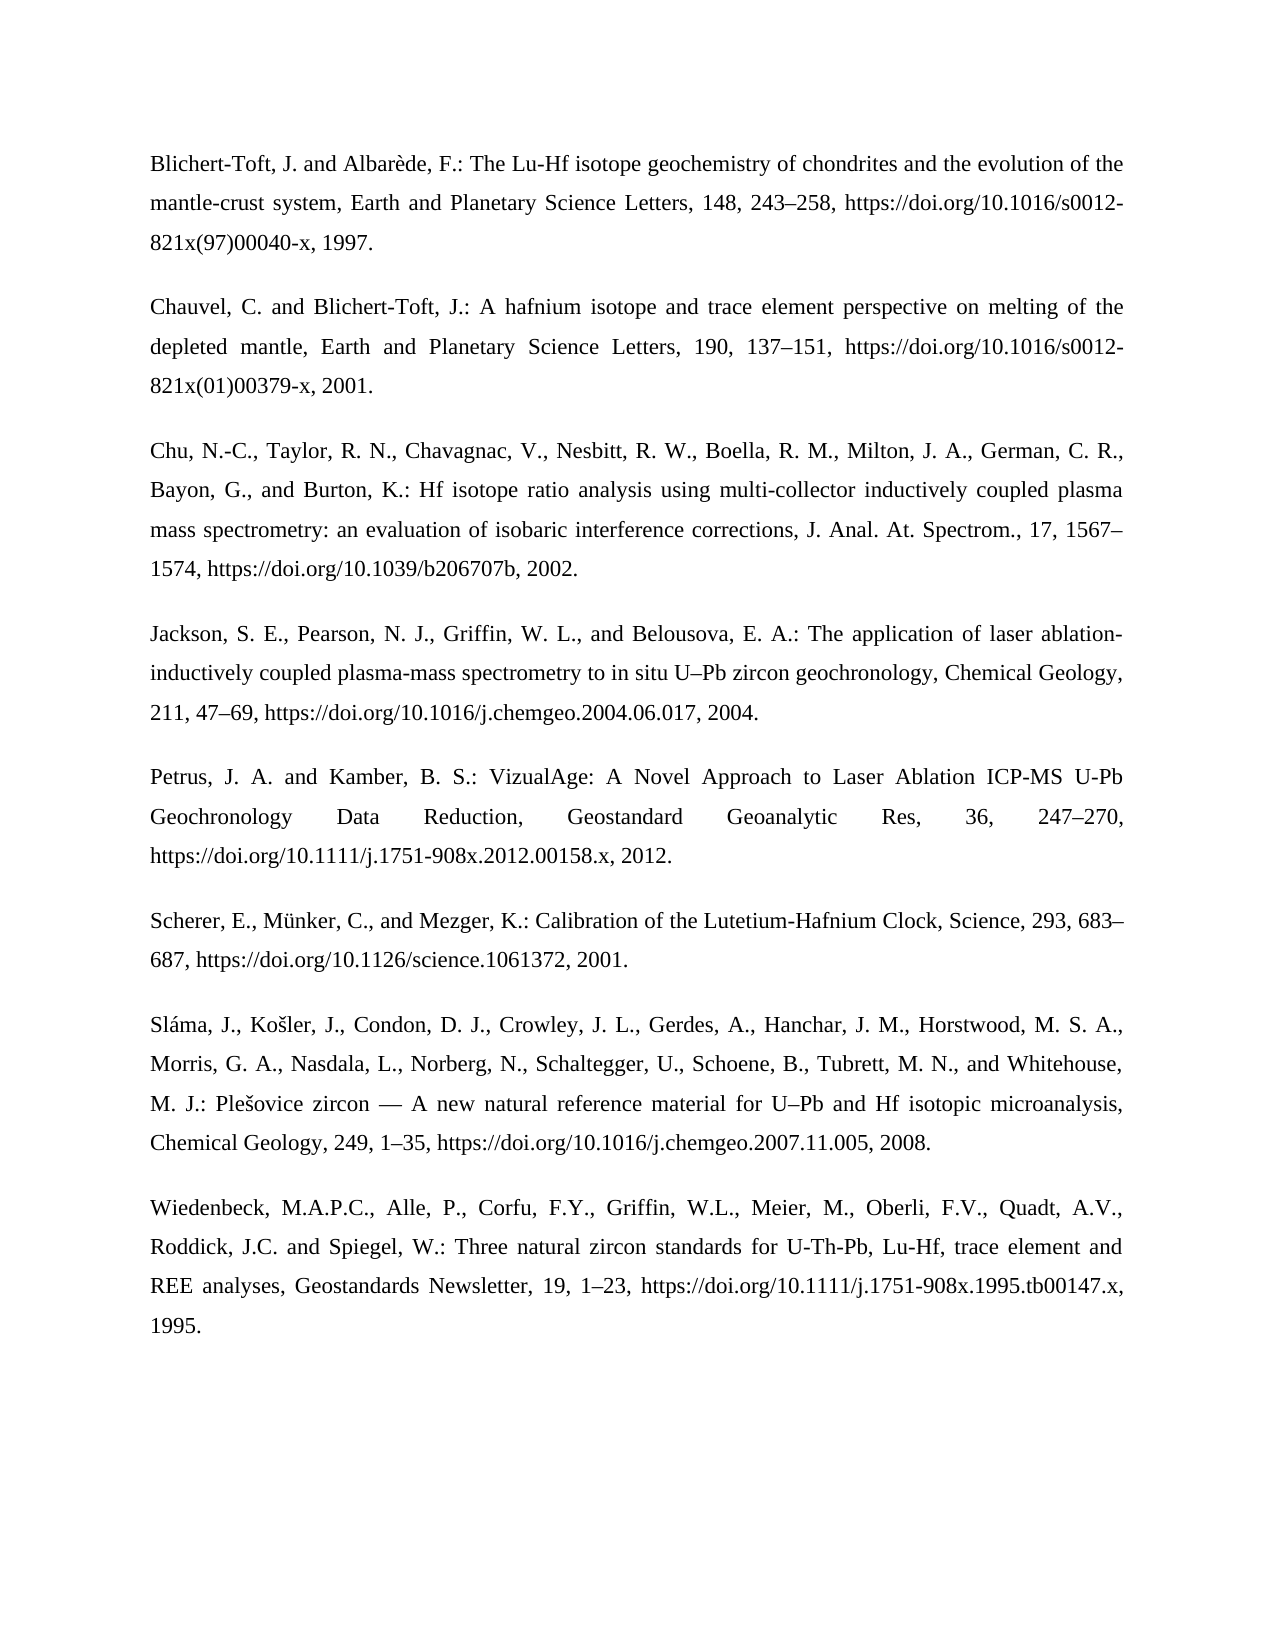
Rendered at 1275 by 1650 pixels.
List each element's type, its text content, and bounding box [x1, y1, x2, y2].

text Scherer, E., Münker, C., and Mezger, K.: Calibration of the Lutetium-Hafnium Clock, Science, 293, 683–687, https://doi.org/10.1126/science.1061372, 2001. [150, 907, 1125, 972]
text Jackson, S. E., Pearson, N. J., Griffin, W. L., and Belousova, E. A.: The application of laser ablation-inductively coupled plasma-mass spectrometry to in situ U–Pb zircon geochronology, Chemical Geology, 211, 47–69, https://doi.org/10.1016/j.chemgeo.2004.06.017, 2004. [150, 620, 1125, 725]
text Chu, N.-C., Taylor, R. N., Chavagnac, V., Nesbitt, R. W., Boella, R. M., Milton, J. A., German, C. R., Bayon, G., and Burton, K.: Hf isotope ratio analysis using multi-collector inductively coupled plasma mass spectrometry: an evaluation of isobaric interference corrections, J. Anal. At. Spectrom., 17, 1567–1574, https://doi.org/10.1039/b206707b, 2002. [150, 437, 1125, 582]
text Wiedenbeck, M.A.P.C., Alle, P., Corfu, F.Y., Griffin, W.L., Meier, M., Oberli, F.V., Quadt, A.V., Roddick, J.C. and Spiegel, W.: Three natural zircon standards for U‐Th‐Pb, Lu‐Hf, trace element and REE analyses, Geostandards Newsletter, 19, 1–23, https://doi.org/10.1111/j.1751-908x.1995.tb00147.x, 1995. [150, 1193, 1125, 1338]
text Sláma, J., Košler, J., Condon, D. J., Crowley, J. L., Gerdes, A., Hanchar, J. M., Horstwood, M. S. A., Morris, G. A., Nasdala, L., Norberg, N., Schaltegger, U., Schoene, B., Tubrett, M. N., and Whitehouse, M. J.: Plešovice zircon — A new natural reference material for U–Pb and Hf isotopic microanalysis, Chemical Geology, 249, 1–35, https://doi.org/10.1016/j.chemgeo.2007.11.005, 2008. [150, 1011, 1125, 1155]
text Blichert-Toft, J. and Albarède, F.: The Lu-Hf isotope geochemistry of chondrites and the evolution of the mantle-crust system, Earth and Planetary Science Letters, 148, 243–258, https://doi.org/10.1016/s0012-821x(97)00040-x, 1997. [150, 150, 1125, 255]
text Chauvel, C. and Blichert-Toft, J.: A hafnium isotope and trace element perspective on melting of the depleted mantle, Earth and Planetary Science Letters, 190, 137–151, https://doi.org/10.1016/s0012-821x(01)00379-x, 2001. [150, 293, 1125, 399]
text Petrus, J. A. and Kamber, B. S.: VizualAge: A Novel Approach to Laser Ablation ICP‐MS U‐Pb Geochronology Data Reduction, Geostandard Geoanalytic Res, 36, 247–270, https://doi.org/10.1111/j.1751-908x.2012.00158.x, 2012. [150, 763, 1125, 868]
